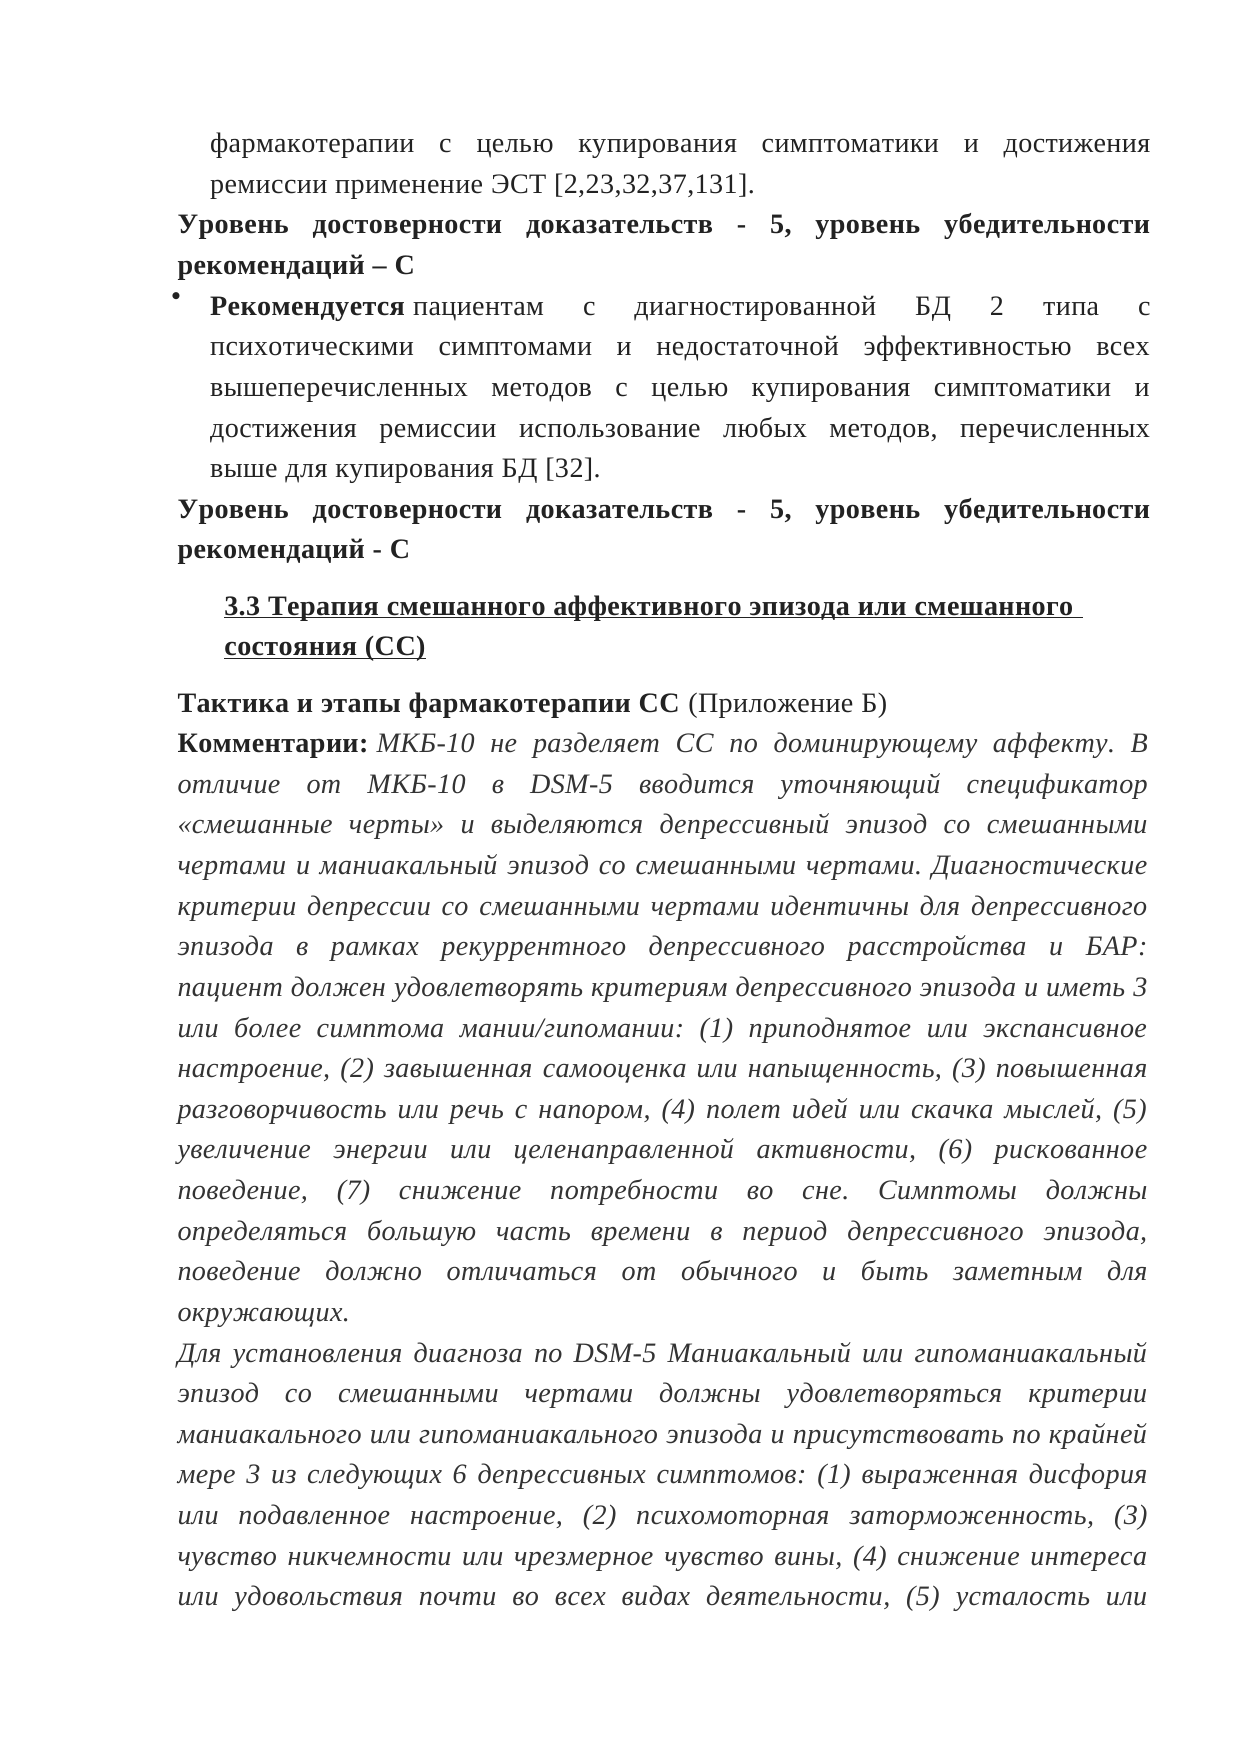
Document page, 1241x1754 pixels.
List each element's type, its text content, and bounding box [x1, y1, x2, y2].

text Уровень достоверности доказательств - 5, уровень убедительности рекомендаций - С [177, 484, 1152, 565]
text Тактика и этапы фармакотерапии СС (Приложение Б) [177, 677, 1152, 718]
text Уровень достоверности доказательств - 5, уровень убедительности рекомендаций – С [177, 199, 1152, 281]
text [177, 1327, 1152, 1612]
list Рекомендуется пациентам с диагностированной БД 2 типа с психотическими симптомами и недостаточной эффективностью всех вышеперечисленных методов с целью купирования симптоматики и достижения ремиссии использование любых методов, перечисленных выше для купирования БД [32]. [172, 281, 1152, 484]
text Комментарии: МКБ-10 не разделяет СС по доминирующему аффекту. В отличие от МКБ-10 в DSM-5 вводится уточняющий спецификатор «смешанные черты» и выделяются депрессивный эпизод со смешанными чертами и маниакальный эпизод со смешанными чертами. Диагностические критерии депрессии со смешанными чертами идентичны для депрессивного эпизода в рамках рекуррентного депрессивного расстройства и БАР: пациент должен удовлетворять критериям депрессивного эпизода и иметь 3 или более симптома мании/гипомании: (1) приподнятое или экспансивное настроение, (2) завышенная самооценка или напыщенность, (3) повышенная разговорчивость или речь с напором, (4) полет идей или скачка мыслей, (5) увеличение энергии или целенаправленной активности, (6) рискованное поведение, (7) снижение потребности во сне. Симптомы должны определяться большую часть времени в период депрессивного эпизода, поведение должно отличаться от обычного и быть заметным для окружающих. [177, 718, 1152, 1327]
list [172, 118, 1152, 199]
text 3.3 Терапия смешанного аффективного эпизода или смешанного состояния (СС) [224, 581, 1105, 662]
